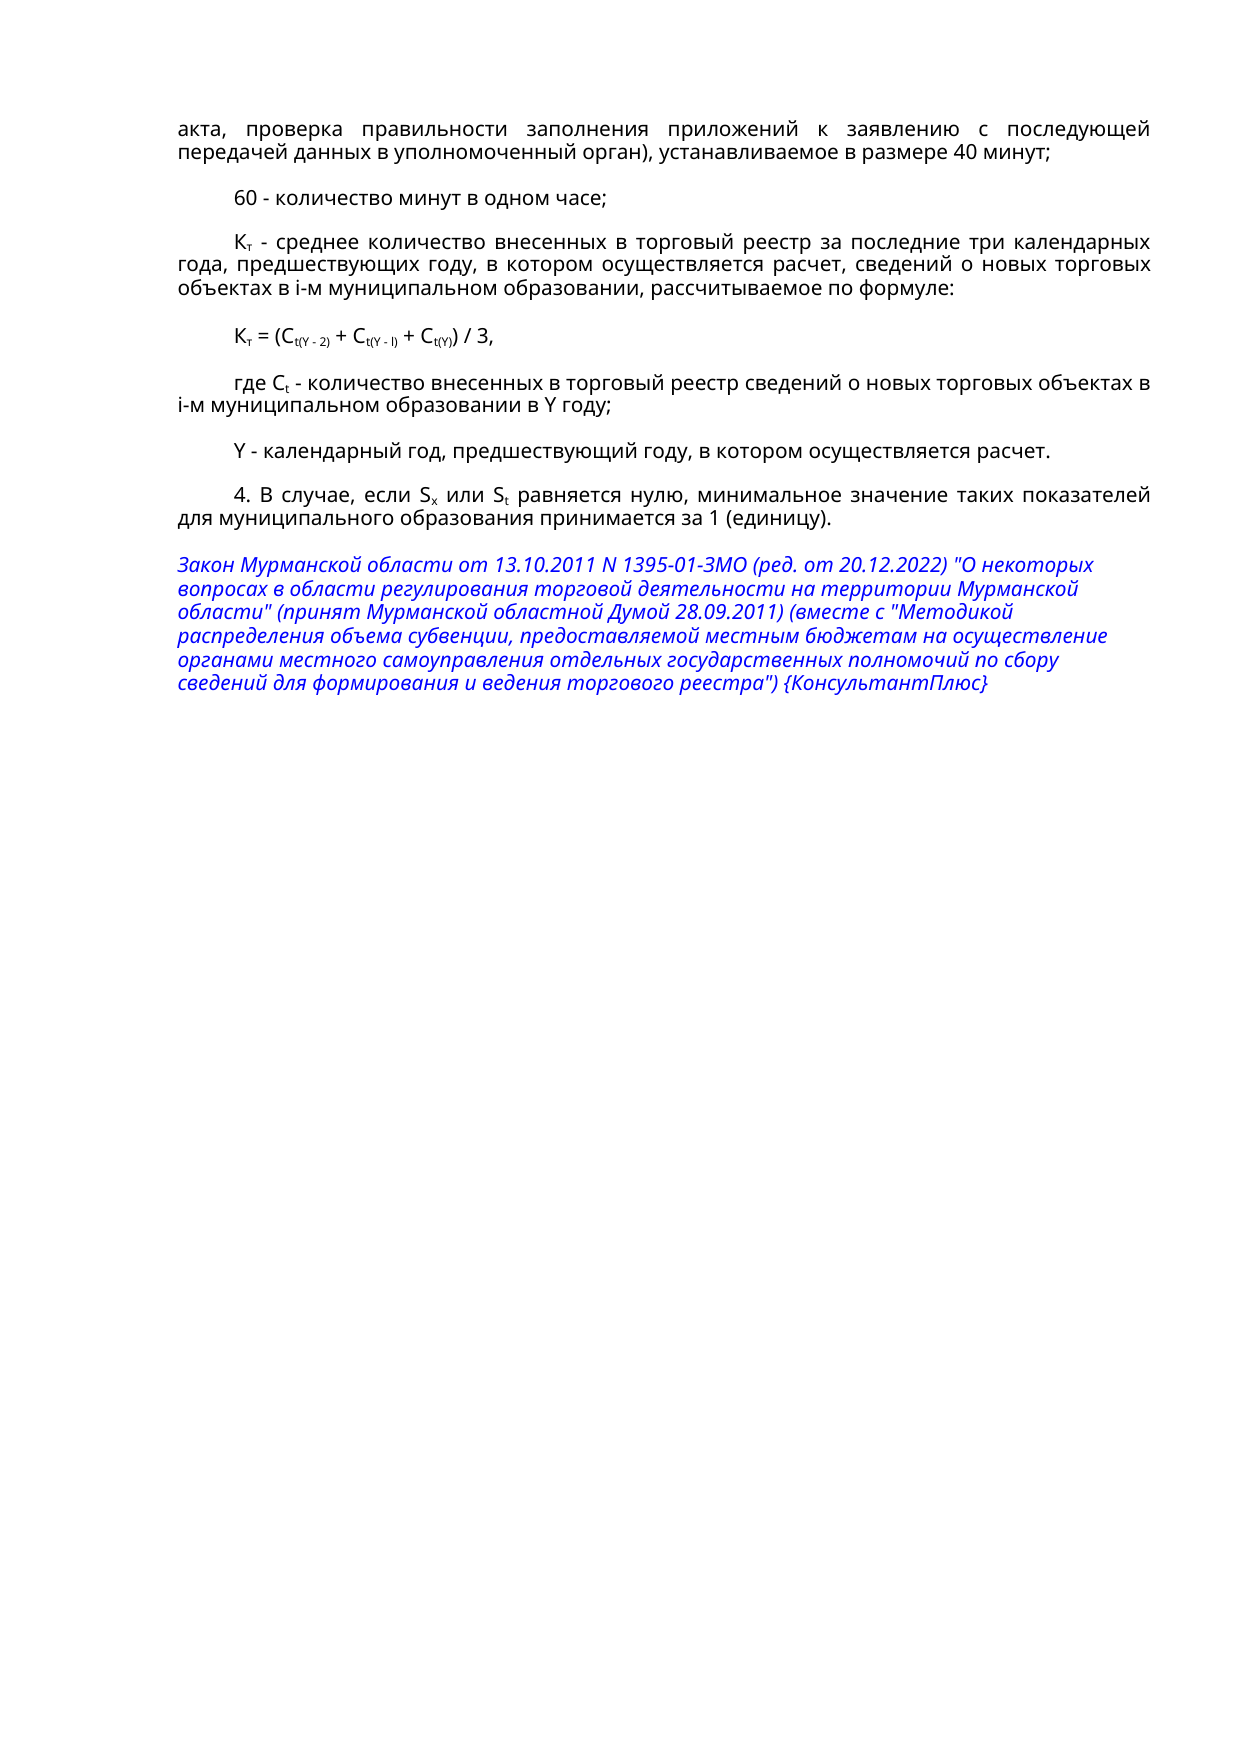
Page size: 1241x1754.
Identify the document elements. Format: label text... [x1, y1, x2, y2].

text Кт = (Ct(Y - 2) + Ct(Y - l) + Ct(Y)) / 3, [177, 325, 1152, 348]
text Y - календарный год, предшествующий году, в котором осуществляется расчет. [177, 440, 1152, 463]
text Закон Мурманской области от 13.10.2011 N 1395-01-ЗМО (ред. от 20.12.2022) "О некоторых вопросах в области регулирования торговой деятельности на территории Мурманской области" (принят Мурманской областной Думой 28.09.2011) (вместе с "Методикой распределения объема субвенции, предоставляемой местным бюджетам на осуществление органами местного самоуправления отдельных государственных полномочий по сбору сведений для формирования и ведения торгового реестра") {КонсультантПлюс} [177, 531, 1152, 720]
text где Ct - количество внесенных в торговый реестр сведений о новых торговых объектах в i-м муниципальном образовании в Y году; [177, 372, 1152, 419]
text 60 - количество минут в одном часе; [177, 186, 1152, 210]
text Кт - среднее количество внесенных в торговый реестр за последние три календарных года, предшествующих году, в котором осуществляется расчет, сведений о новых торговых объектах в i-м муниципальном образовании, рассчитываемое по формуле: [177, 231, 1152, 301]
text 4. В случае, если Sх или St равняется нулю, минимальное значение таких показателей для муниципального образования принимается за 1 (единицу). [177, 484, 1152, 531]
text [177, 118, 1152, 165]
